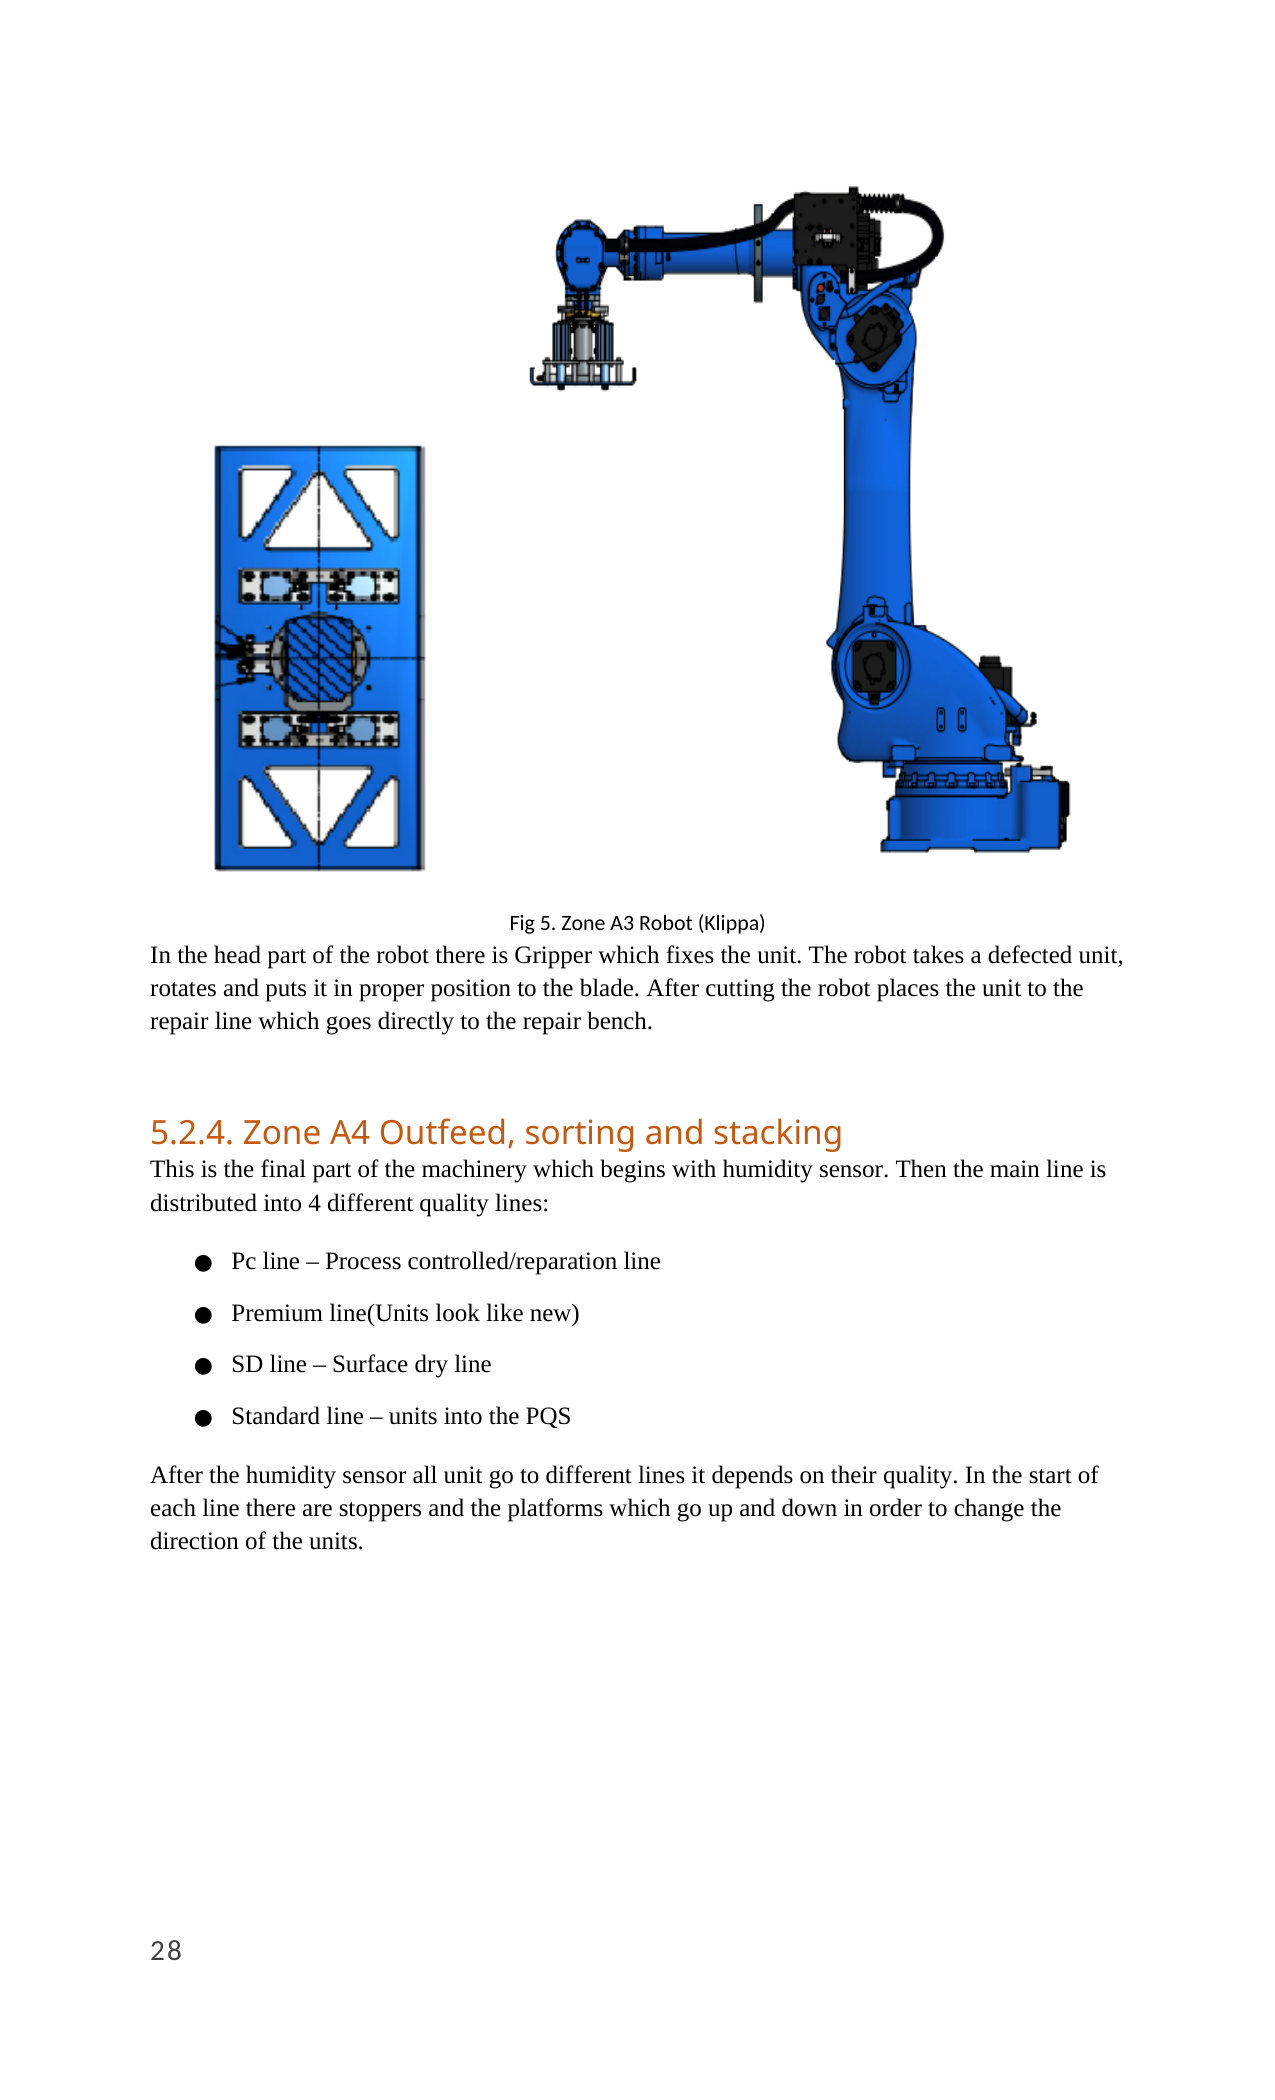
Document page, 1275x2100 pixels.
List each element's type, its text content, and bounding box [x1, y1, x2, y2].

list Standard line – units into the PQS [194, 1392, 1125, 1437]
list SD line – Surface dry line [194, 1340, 1125, 1385]
picture [157, 149, 1118, 889]
text Fig 5. Zone A3 Robot (Klippa) [150, 909, 1125, 936]
text This is the final part of the machinery which begins with humidity sensor. Then the main line is distributed into 4 different quality lines: [150, 1154, 1125, 1216]
list Premium line(Units look like new) [194, 1289, 1125, 1334]
list Pc line – Process controlled/reparation line [194, 1237, 1125, 1282]
subtitle 5.2.4. Zone A4 Outfeed, sorting and stacking [150, 1109, 1125, 1154]
text After the humidity sensor all unit go to different lines it depends on their quality. In the start of each line there are stoppers and the platforms which go up and down in order to change the direction of the units. [150, 1460, 1125, 1555]
text In the head part of the robot there is Gripper which fixes the unit. The robot takes a defected unit, rotates and puts it in proper position to the blade. After cutting the robot places the unit to the repair line which goes directly to the repair bench. [150, 940, 1125, 1034]
